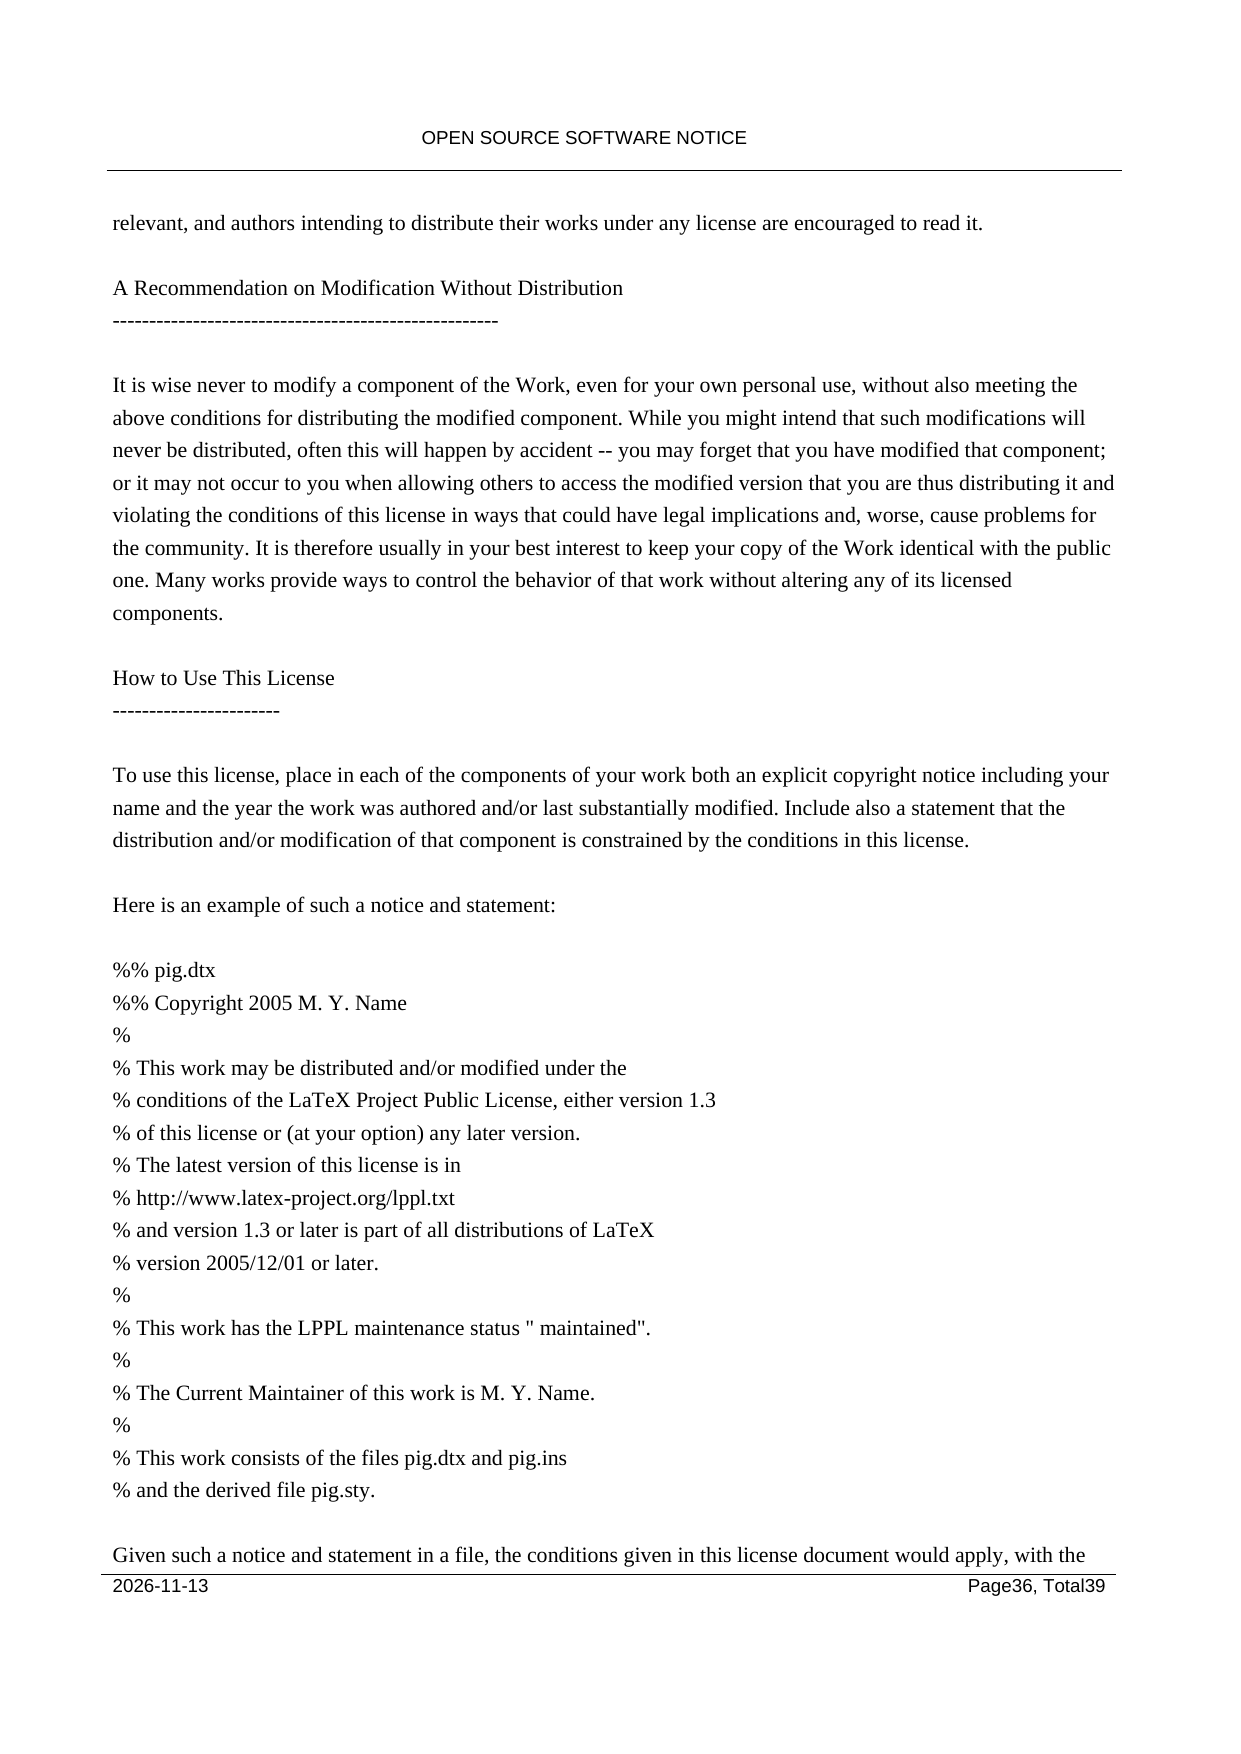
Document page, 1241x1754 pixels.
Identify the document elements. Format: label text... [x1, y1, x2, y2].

text %% pig.dtx [112, 954, 1128, 986]
text % of this license or (at your option) any later version. [112, 1116, 1128, 1149]
text To use this license, place in each of the components of your work both an explicit copyright notice including your name and the year the work was authored and/or last substantially modified. Include also a statement that the distribution and/or modification of that component is constrained by the conditions in this license. [112, 759, 1128, 856]
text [112, 206, 1128, 239]
text % conditions of the LaTeX Project Public License, either version 1.3 [112, 1084, 1128, 1116]
text It is wise never to modify a component of the Work, even for your own personal use, without also meeting the above conditions for distributing the modified component. While you might intend that such modifications will never be distributed, often this will happen by accident -- you may forget that you have modified that component; or it may not occur to you when allowing others to access the modified version that you are thus distributing it and violating the conditions of this license in ways that could have legal implications and, worse, cause problems for the community. It is therefore usually in your best interest to keep your copy of the Work identical with the public one. Many works provide ways to control the behavior of that work without altering any of its licensed components. [112, 369, 1128, 629]
text %% Copyright 2005 M. Y. Name [112, 986, 1128, 1019]
text ----------------------------------------------------- [112, 304, 1128, 336]
text % This work may be distributed and/or modified under the [112, 1051, 1128, 1084]
text % The Current Maintainer of this work is M. Y. Name. [112, 1376, 1128, 1409]
text % [112, 1279, 1128, 1311]
text % [112, 1344, 1128, 1376]
text % This work consists of the files pig.dtx and pig.ins [112, 1441, 1128, 1474]
text % [112, 1019, 1128, 1051]
text % [112, 1409, 1128, 1441]
text A Recommendation on Modification Without Distribution [112, 271, 1128, 304]
text ----------------------- [112, 694, 1128, 726]
text % and version 1.3 or later is part of all distributions of LaTeX [112, 1214, 1128, 1246]
text Here is an example of such a notice and statement: [112, 889, 1128, 921]
text How to Use This License [112, 661, 1128, 694]
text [112, 1539, 1128, 1571]
text % http://www.latex-project.org/lppl.txt [112, 1181, 1128, 1214]
text % This work has the LPPL maintenance status " maintained". [112, 1311, 1128, 1344]
text % and the derived file pig.sty. [112, 1474, 1128, 1506]
text % version 2005/12/01 or later. [112, 1246, 1128, 1279]
text % The latest version of this license is in [112, 1149, 1128, 1181]
